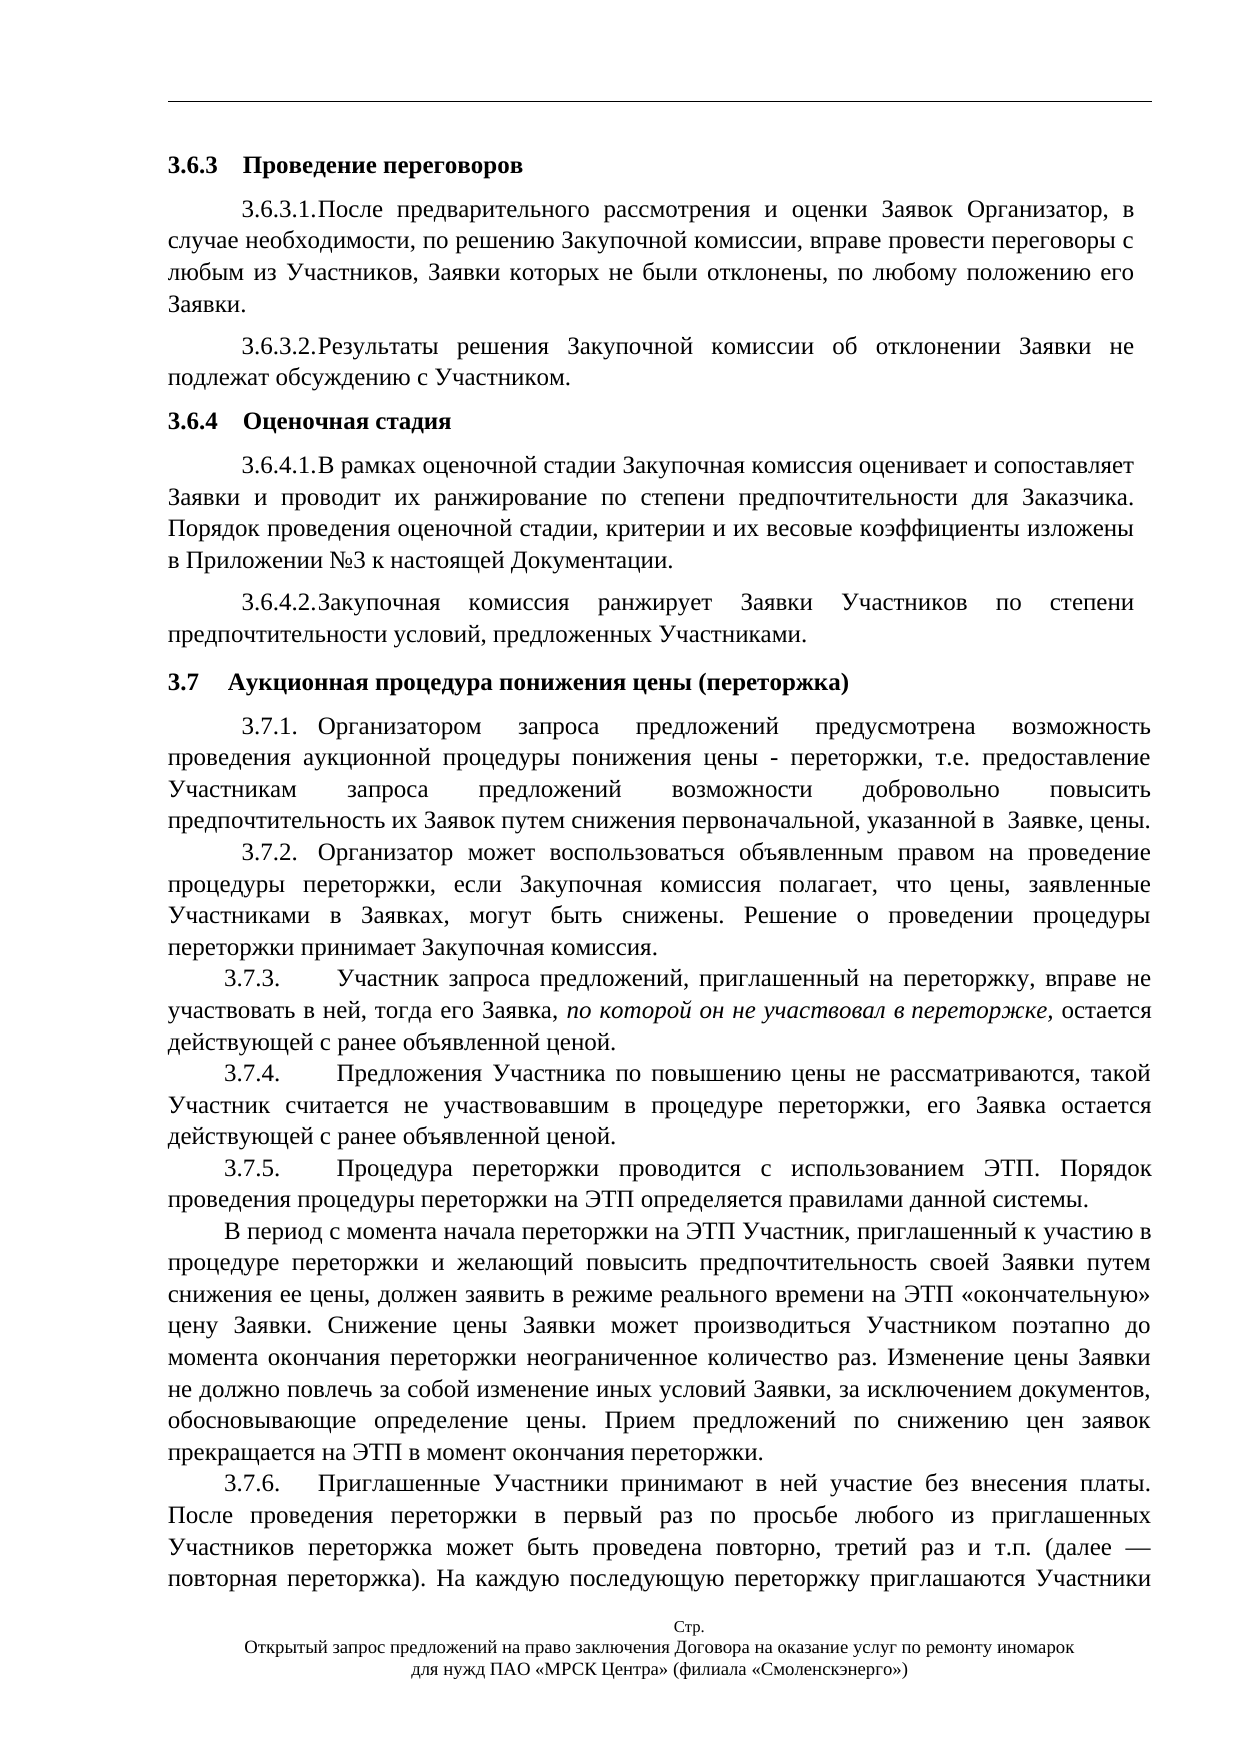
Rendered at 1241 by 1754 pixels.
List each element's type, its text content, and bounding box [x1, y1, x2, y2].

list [168, 1468, 1152, 1592]
list Участник запроса предложений, приглашенный на переторжку, вправе не участвовать в ней, тогда его Заявка, по которой он не участвовал в переторжке, остается действующей с ранее объявленной ценой. [168, 963, 1152, 1055]
list Результаты решения Закупочной комиссии об отклонении Заявки не подлежат обсуждению с Участником. [168, 331, 1135, 391]
list Организатором запроса предложений предусмотрена возможность проведения аукционной процедуры понижения цены - переторжки, т.е. предоставление Участникам запроса предложений возможности добровольно повысить предпочтительность их Заявок путем снижения первоначальной, указанной в Заявке, цены. [168, 711, 1152, 834]
text В период с момента начала переторжки на ЭТП Участник, приглашенный к участию в процедуре переторжки и желающий повысить предпочтительность своей Заявки путем снижения ее цены, должен заявить в режиме реального времени на ЭТП «окончательную» цену Заявки. Снижение цены Заявки может производиться Участником поэтапно до момента окончания переторжки неограниченное количество раз. Изменение цены Заявки не должно повлечь за собой изменение иных условий Заявки, за исключением документов, обосновывающие определение цены. Прием предложений по снижению цен заявок прекращается на ЭТП в момент окончания переторжки. [168, 1216, 1152, 1466]
list После предварительного рассмотрения и оценки Заявок Организатор, в случае необходимости, по решению Закупочной комиссии, вправе провести переговоры с любым из Участников, Заявки которых не были отклонены, по любому положению его Заявки. [168, 194, 1135, 317]
subtitle Оценочная стадия [168, 406, 1152, 435]
list В рамках оценочной стадии Закупочная комиссия оценивает и сопоставляет Заявки и проводит их ранжирование по степени предпочтительности для Заказчика. Порядок проведения оценочной стадии, критерии и их весовые коэффициенты изложены в Приложении №3 к настоящей Документации. [168, 450, 1135, 574]
list Закупочная комиссия ранжирует Заявки Участников по степени предпочтительности условий, предложенных Участниками. [168, 587, 1135, 647]
subtitle Аукционная процедура понижения цены (переторжка) [168, 667, 1152, 696]
list Процедура переторжки проводится с использованием ЭТП. Порядок проведения процедуры переторжки на ЭТП определяется правилами данной системы. [168, 1153, 1152, 1213]
list Предложения Участника по повышению цены не рассматриваются, такой Участник считается не участвовавшим в процедуре переторжки, его Заявка остается действующей с ранее объявленной ценой. [168, 1058, 1152, 1150]
list Организатор может воспользоваться объявленным правом на проведение процедуры переторжки, если Закупочная комиссия полагает, что цены, заявленные Участниками в Заявках, могут быть снижены. Решение о проведении процедуры переторжки принимает Закупочная комиссия. [168, 837, 1152, 961]
subtitle Проведение переговоров [168, 150, 1152, 179]
